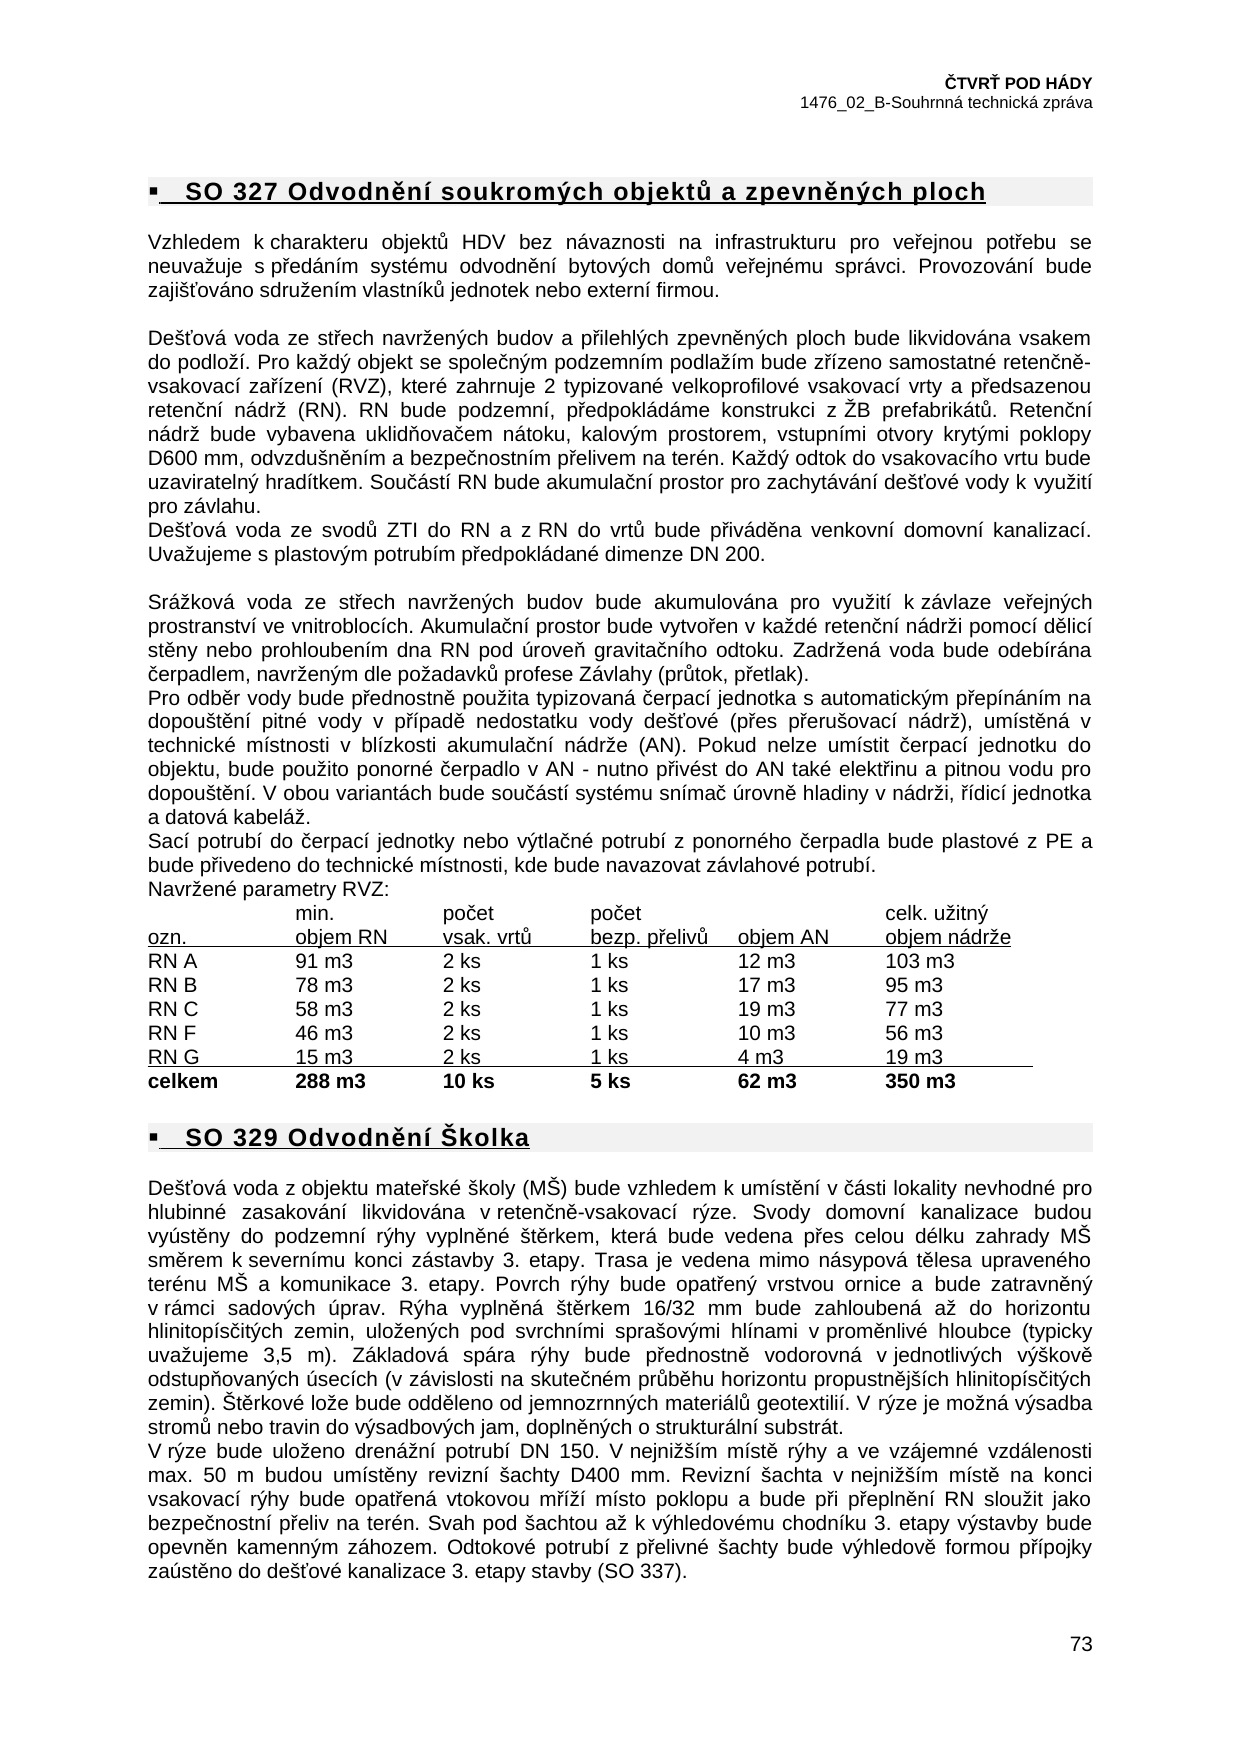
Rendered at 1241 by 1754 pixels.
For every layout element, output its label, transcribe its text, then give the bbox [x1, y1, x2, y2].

text Navržené parametry RVZ: [148, 877, 1093, 901]
text RN F 46 m3 2 ks 1 ks 10 m3 56 m3 [148, 1021, 1093, 1045]
text celkem 288 m3 10 ks 5 ks 62 m3 350 m3 [148, 1069, 1093, 1093]
text RN B 78 m3 2 ks 1 ks 17 m3 95 m3 [148, 973, 1093, 997]
text V rýze bude uloženo drenážní potrubí DN 150. V nejnižším místě rýhy a ve vzájemné vzdálenosti max. 50 m budou umístěny revizní šachty D400 mm. Revizní šachta v nejnižším místě na konci vsakovací rýhy bude opatřená vtokovou mříží místo poklopu a bude při přeplnění RN sloužit jako bezpečnostní přeliv na terén. Svah pod šachtou až k výhledovému chodníku 3. etapy výstavby bude opevněn kamenným záhozem. Odtokové potrubí z přelivné šachty bude výhledově formou přípojky zaústěno do dešťové kanalizace 3. etapy stavby (SO 337). [148, 1439, 1093, 1583]
text Dešťová voda ze střech navržených budov a přilehlých zpevněných ploch bude likvidována vsakem do podloží. Pro každý objekt se společným podzemním podlažím bude zřízeno samostatné retenčně-vsakovací zařízení (RVZ), které zahrnuje 2 typizované velkoprofilové vsakovací vrty a předsazenou retenční nádrž (RN). RN bude podzemní, předpokládáme konstrukci z ŽB prefabrikátů. Retenční nádrž bude vybavena uklidňovačem nátoku, kalovým prostorem, vstupními otvory krytými poklopy D600 mm, odvzdušněním a bezpečnostním přelivem na terén. Každý odtok do vsakovacího vrtu bude uzaviratelný hradítkem. Součástí RN bude akumulační prostor pro zachytávání dešťové vody k využití pro závlahu. [148, 326, 1093, 518]
text Srážková voda ze střech navržených budov bude akumulována pro využití k závlaze veřejných prostranství ve vnitroblocích. Akumulační prostor bude vytvořen v každé retenční nádrži pomocí dělicí stěny nebo prohloubením dna RN pod úroveň gravitačního odtoku. Zadržená voda bude odebírána čerpadlem, navrženým dle požadavků profese Závlahy (průtok, přetlak). [148, 589, 1093, 685]
text ozn. objem RN vsak. vrtů bezp. přelivů objem AN objem nádrže [148, 925, 1093, 949]
text RN C 58 m3 2 ks 1 ks 19 m3 77 m3 [148, 997, 1093, 1021]
subtitle SO 329 Odvodnění Školka [148, 1123, 1093, 1152]
text Sací potrubí do čerpací jednotky nebo výtlačné potrubí z ponorného čerpadla bude plastové z PE a bude přivedeno do technické místnosti, kde bude navazovat závlahové potrubí. [148, 829, 1093, 877]
text Pro odběr vody bude přednostně použita typizovaná čerpací jednotka s automatickým přepínáním na dopouštění pitné vody v případě nedostatku vody dešťové (přes přerušovací nádrž), umístěná v technické místnosti v blízkosti akumulační nádrže (AN). Pokud nelze umístit čerpací jednotku do objektu, bude použito ponorné čerpadlo v AN - nutno přivést do AN také elektřinu a pitnou vodu pro dopouštění. V obou variantách bude součástí systému snímač úrovně hladiny v nádrži, řídicí jednotka a datová kabeláž. [148, 685, 1093, 829]
text Vzhledem k charakteru objektů HDV bez návaznosti na infrastrukturu pro veřejnou potřebu se neuvažuje s předáním systému odvodnění bytových domů veřejnému správci. Provozování bude zajišťováno sdružením vlastníků jednotek nebo externí firmou. [148, 230, 1093, 302]
text RN G 15 m3 2 ks 1 ks 4 m3 19 m3 [148, 1045, 1093, 1069]
text Dešťová voda ze svodů ZTI do RN a z RN do vrtů bude přiváděna venkovní domovní kanalizací. Uvažujeme s plastovým potrubím předpokládané dimenze DN 200. [148, 518, 1093, 566]
text min. počet počet celk. užitný [148, 901, 1093, 925]
text RN A 91 m3 2 ks 1 ks 12 m3 103 m3 [148, 949, 1093, 973]
subtitle SO 327 Odvodnění soukromých objektů a zpevněných ploch [148, 177, 1093, 206]
text Dešťová voda z objektu mateřské školy (MŠ) bude vzhledem k umístění v části lokality nevhodné pro hlubinné zasakování likvidována v retenčně-vsakovací rýze. Svody domovní kanalizace budou vyústěny do podzemní rýhy vyplněné štěrkem, která bude vedena přes celou délku zahrady MŠ směrem k severnímu konci zástavby 3. etapy. Trasa je vedena mimo násypová tělesa upraveného terénu MŠ a komunikace 3. etapy. Povrch rýhy bude opatřený vrstvou ornice a bude zatravněný v rámci sadových úprav. Rýha vyplněná štěrkem 16/32 mm bude zahloubená až do horizontu hlinitopísčitých zemin, uložených pod svrchními sprašovými hlínami v proměnlivé hloubce (typicky uvažujeme 3,5 m). Základová spára rýhy bude přednostně vodorovná v jednotlivých výškově odstupňovaných úsecích (v závislosti na skutečném průběhu horizontu propustnějších hlinitopísčitých zemin). Štěrkové lože bude odděleno od jemnozrnných materiálů geotextilií. V rýze je možná výsadba stromů nebo travin do výsadbových jam, doplněných o strukturální substrát. [148, 1176, 1093, 1439]
